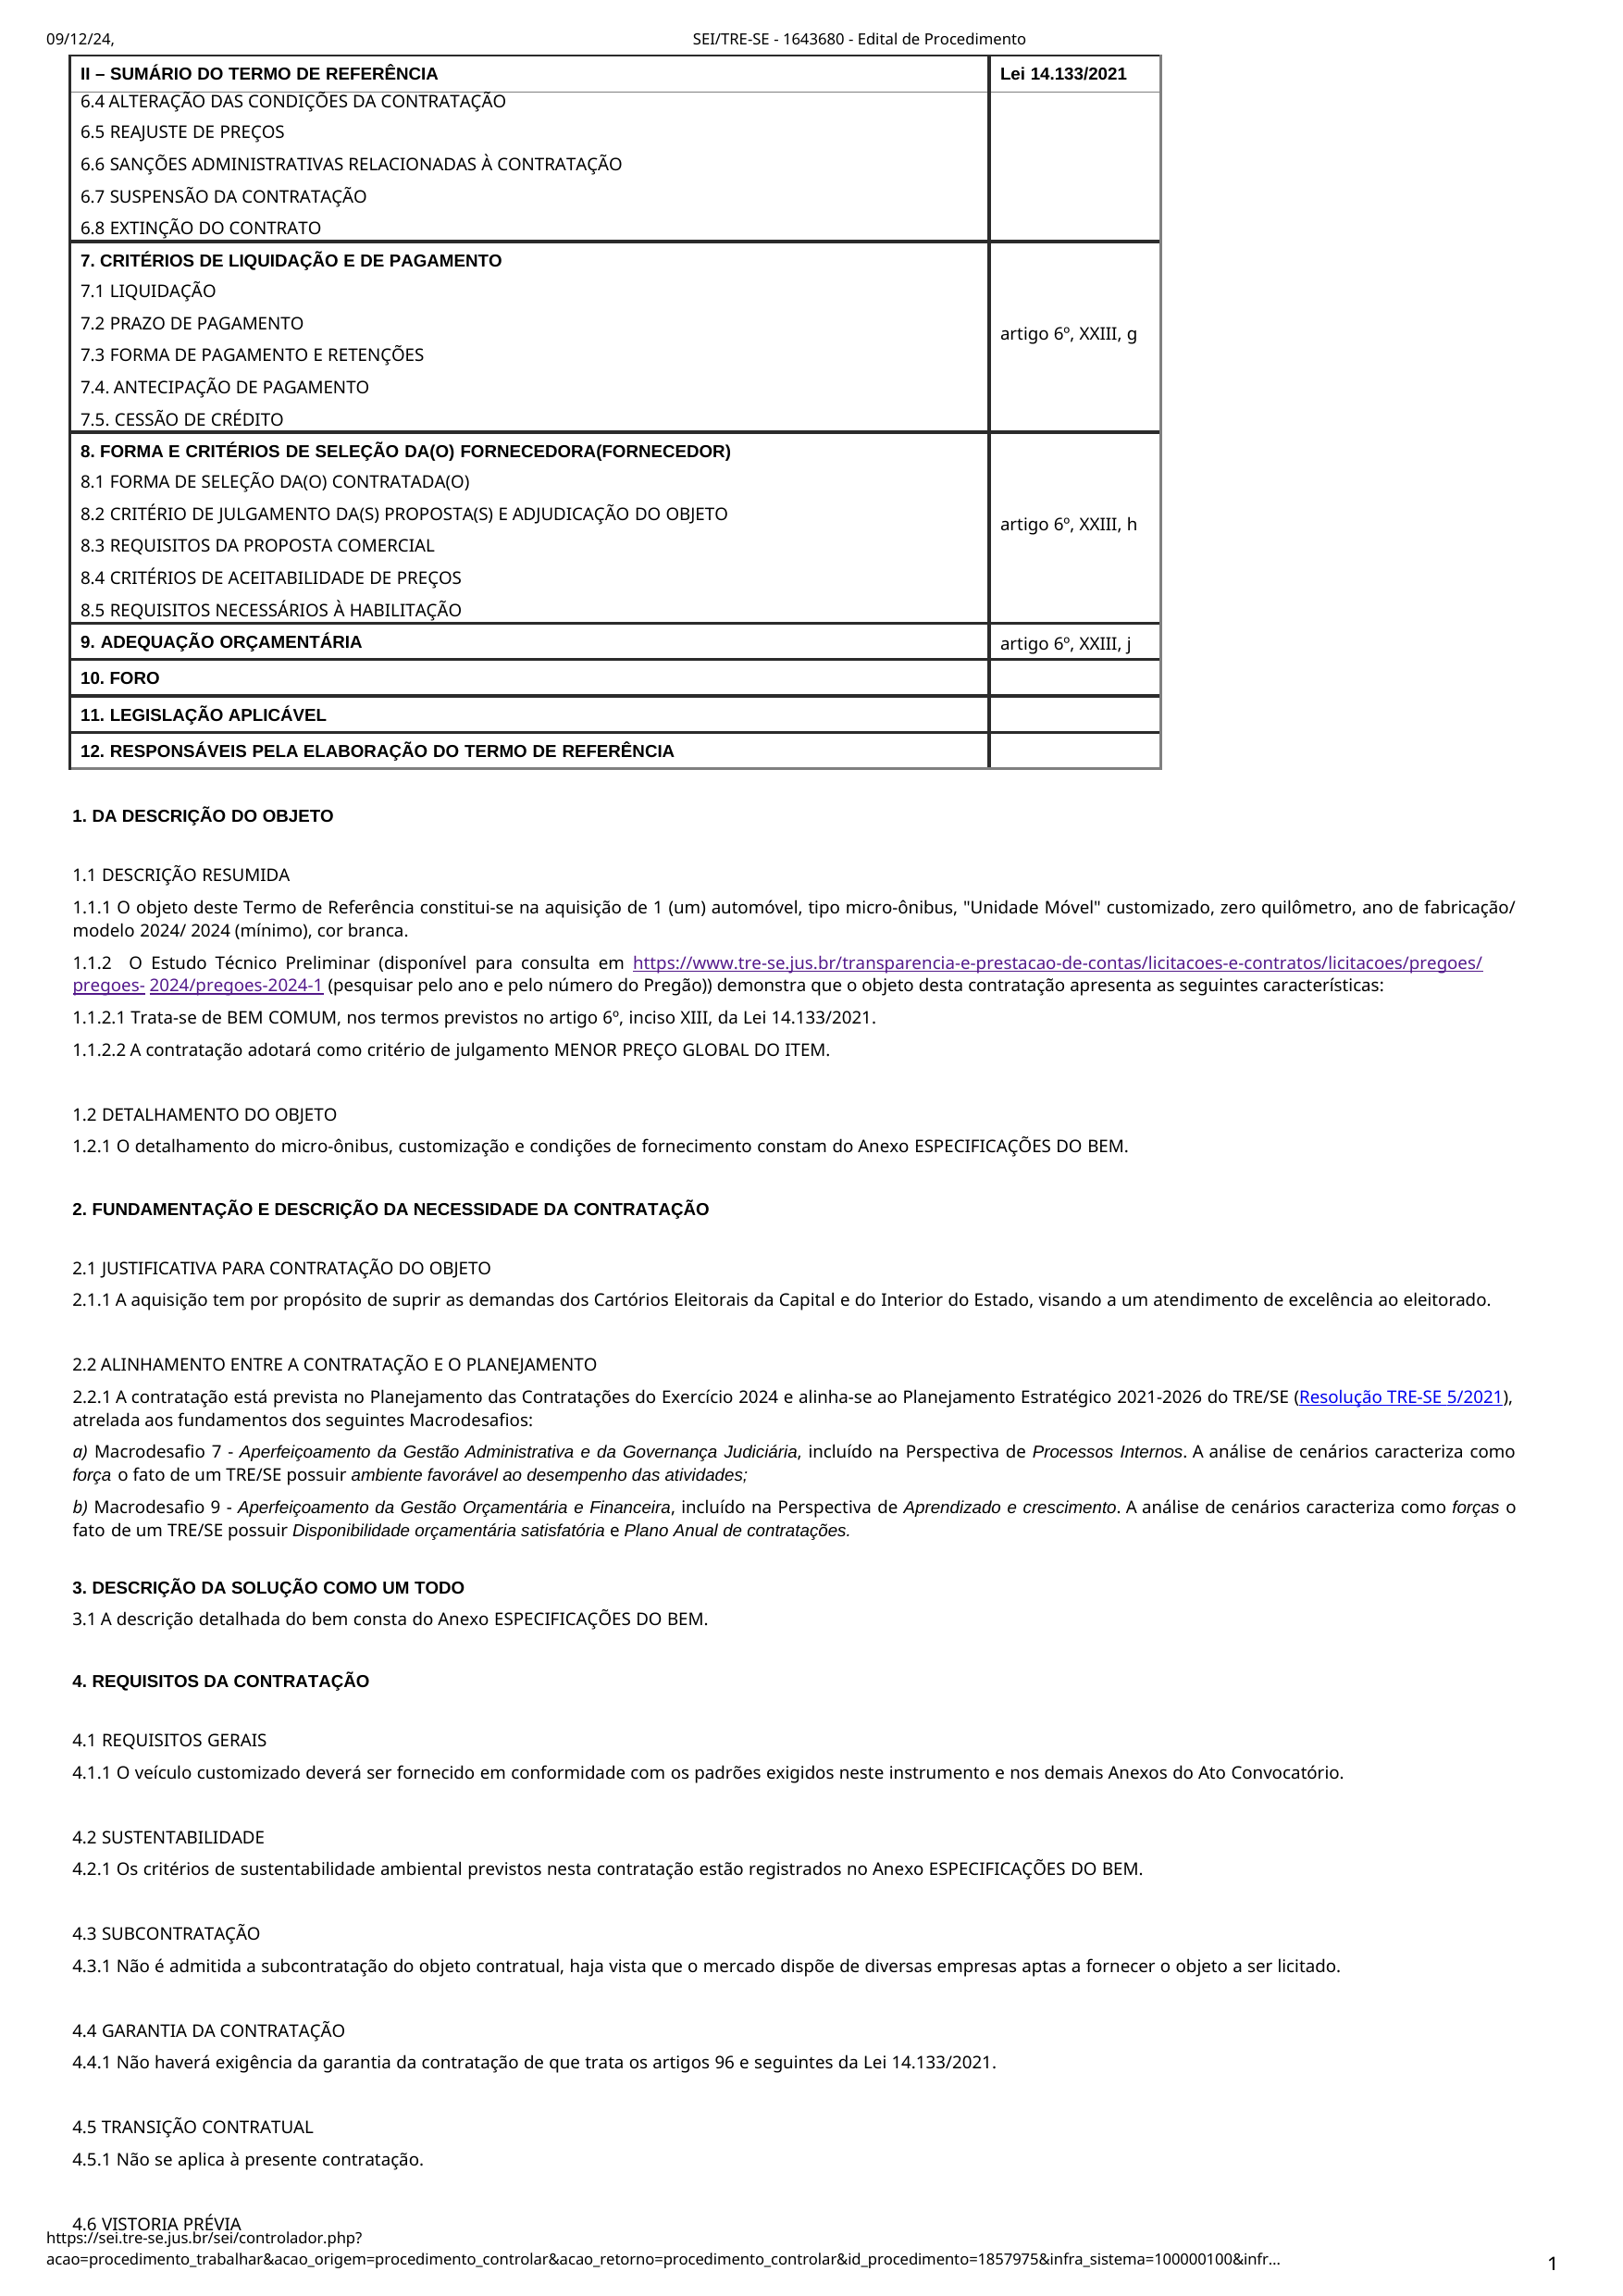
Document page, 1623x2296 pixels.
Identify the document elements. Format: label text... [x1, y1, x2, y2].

list A contratação está prevista no Planejamento das Contratações do Exercício 2024 e alinha-se ao Planejamento Estratégico 2021-2026 do TRE/SE (Resolução TRE-SE 5/2021), atrelada aos fundamentos dos seguintes Macrodesafios: [72, 1384, 1553, 1432]
table_cell artigo 6º, XXIII, g [991, 243, 1159, 430]
list A aquisição tem por propósito de suprir as demandas dos Cartórios Eleitorais da Capital e do Interior do Estado, visando a um atendimento de excelência ao eleitorado. [72, 1288, 1580, 1311]
table_cell [991, 734, 1159, 767]
list JUSTIFICATIVA PARA CONTRATAÇÃO DO OBJETO [72, 1256, 1580, 1279]
list Os critérios de sustentabilidade ambiental previstos nesta contratação estão registrados no Anexo ESPECIFICAÇÕES DO BEM. [72, 1857, 1580, 1880]
list SUBCONTRATAÇÃO [72, 1921, 1580, 1945]
list VISTORIA PRÉVIA [72, 2212, 1580, 2236]
table_cell 10. FORO [71, 661, 987, 694]
list A contratação adotará como critério de julgamento MENOR PREÇO GLOBAL DO ITEM. [72, 1037, 1580, 1061]
subtitle FUNDAMENTAÇÃO E DESCRIÇÃO DA NECESSIDADE DA CONTRATAÇÃO [72, 1199, 1580, 1219]
subtitle REQUISITOS DA CONTRATAÇÃO [72, 1671, 1580, 1691]
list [72, 2147, 1580, 2171]
table_cell artigo 6º, XXIII, j [991, 625, 1159, 658]
list Macrodesafio 7 - Aperfeiçoamento da Gestão Administrativa e da Governança Judiciária, incluído na Perspectiva de Processos Internos. A análise de cenários caracteriza como força o fato de um TRE/SE possuir ambiente favorável ao desempenho das atividades; [72, 1440, 1553, 1486]
list GARANTIA DA CONTRATAÇÃO [72, 2018, 1580, 2042]
table_cell CRITÉRIOS DE LIQUIDAÇÃO E DE PAGAMENTO LIQUIDAÇÃO PRAZO DE PAGAMENTO FORMA DE PAGAMENTO E RETENÇÕES ANTECIPAÇÃO DE PAGAMENTO CESSÃO DE CRÉDITO [71, 243, 987, 430]
list Não haverá exigência da garantia da contratação de que trata os artigos 96 e seguintes da Lei 14.133/2021. [72, 2051, 1580, 2074]
list A descrição detalhada do bem consta do Anexo ESPECIFICAÇÕES DO BEM. [72, 1607, 1580, 1630]
table_cell [991, 93, 1159, 240]
list O Estudo Técnico Preliminar (disponível para consulta em https://www.tre-se.jus.br/transparencia-e-prestacao-de-contas/licitacoes-e-contratos/licitacoes/pregoes/pregoes- 2024/pregoes-2024-1 (pesquisar pelo ano e pelo número do Pregão)) demonstra que o objeto desta contratação apresenta as seguintes características: [72, 950, 1553, 997]
list Macrodesafio 9 - Aperfeiçoamento da Gestão Orçamentária e Financeira, incluído na Perspectiva de Aprendizado e crescimento. A análise de cenários caracteriza como forças o fato de um TRE/SE possuir Disponibilidade orçamentária satisfatória e Plano Anual de contratações. [72, 1495, 1553, 1541]
list O veículo customizado deverá ser fornecido em conformidade com os padrões exigidos neste instrumento e nos demais Anexos do Ato Convocatório. [72, 1760, 1580, 1783]
table_cell [991, 661, 1159, 694]
list Não é admitida a subcontratação do objeto contratual, haja vista que o mercado dispõe de diversas empresas aptas a fornecer o objeto a ser licitado. [72, 1954, 1580, 1978]
table_cell 11. LEGISLAÇÃO APLICÁVEL [71, 698, 987, 731]
list TRANSIÇÃO CONTRATUAL [72, 2116, 1580, 2139]
table_cell [991, 698, 1159, 731]
list ALINHAMENTO ENTRE A CONTRATAÇÃO E O PLANEJAMENTO [72, 1353, 1580, 1376]
list REQUISITOS GERAIS [72, 1728, 1580, 1752]
list Trata-se de BEM COMUM, nos termos previstos no artigo 6º, inciso XIII, da Lei 14.133/2021. [72, 1005, 1580, 1029]
list DESCRIÇÃO RESUMIDA [72, 863, 1580, 887]
table_cell ALTERAÇÃO DAS CONDIÇÕES DA CONTRATAÇÃO REAJUSTE DE PREÇOS SANÇÕES ADMINISTRATIVAS RELACIONADAS À CONTRATAÇÃO SUSPENSÃO DA CONTRATAÇÃO EXTINÇÃO DO CONTRATO [71, 93, 987, 240]
subtitle DA DESCRIÇÃO DO OBJETO [72, 806, 1580, 826]
table_header II – SUMÁRIO DO TERMO DE REFERÊNCIA [71, 56, 987, 92]
table_cell FORMA E CRITÉRIOS DE SELEÇÃO DA(O) FORNECEDORA(FORNECEDOR) FORMA DE SELEÇÃO DA(O) CONTRATADA(O) CRITÉRIO DE JULGAMENTO DA(S) PROPOSTA(S) E ADJUDICAÇÃO DO OBJETO REQUISITOS DA PROPOSTA COMERCIAL CRITÉRIOS DE ACEITABILIDADE DE PREÇOS REQUISITOS NECESSÁRIOS À HABILITAÇÃO [71, 434, 987, 622]
subtitle DESCRIÇÃO DA SOLUÇÃO COMO UM TODO [72, 1578, 1580, 1598]
list O objeto deste Termo de Referência constitui-se na aquisição de 1 (um) automóvel, tipo micro-ônibus, "Unidade Móvel" customizado, zero quilômetro, ano de fabricação/ modelo 2024/ 2024 (mínimo), cor branca. [72, 896, 1552, 942]
table_cell 9. ADEQUAÇÃO ORÇAMENTÁRIA [71, 625, 987, 658]
list SUSTENTABILIDADE [72, 1825, 1580, 1848]
table_cell 12. RESPONSÁVEIS PELA ELABORAÇÃO DO TERMO DE REFERÊNCIA [71, 734, 987, 767]
table_header Lei 14.133/2021 [991, 56, 1159, 92]
table_cell artigo 6º, XXIII, h [991, 434, 1159, 622]
list O detalhamento do micro-ônibus, customização e condições de fornecimento constam do Anexo ESPECIFICAÇÕES DO BEM. [72, 1135, 1580, 1158]
list DETALHAMENTO DO OBJETO [72, 1102, 1580, 1125]
